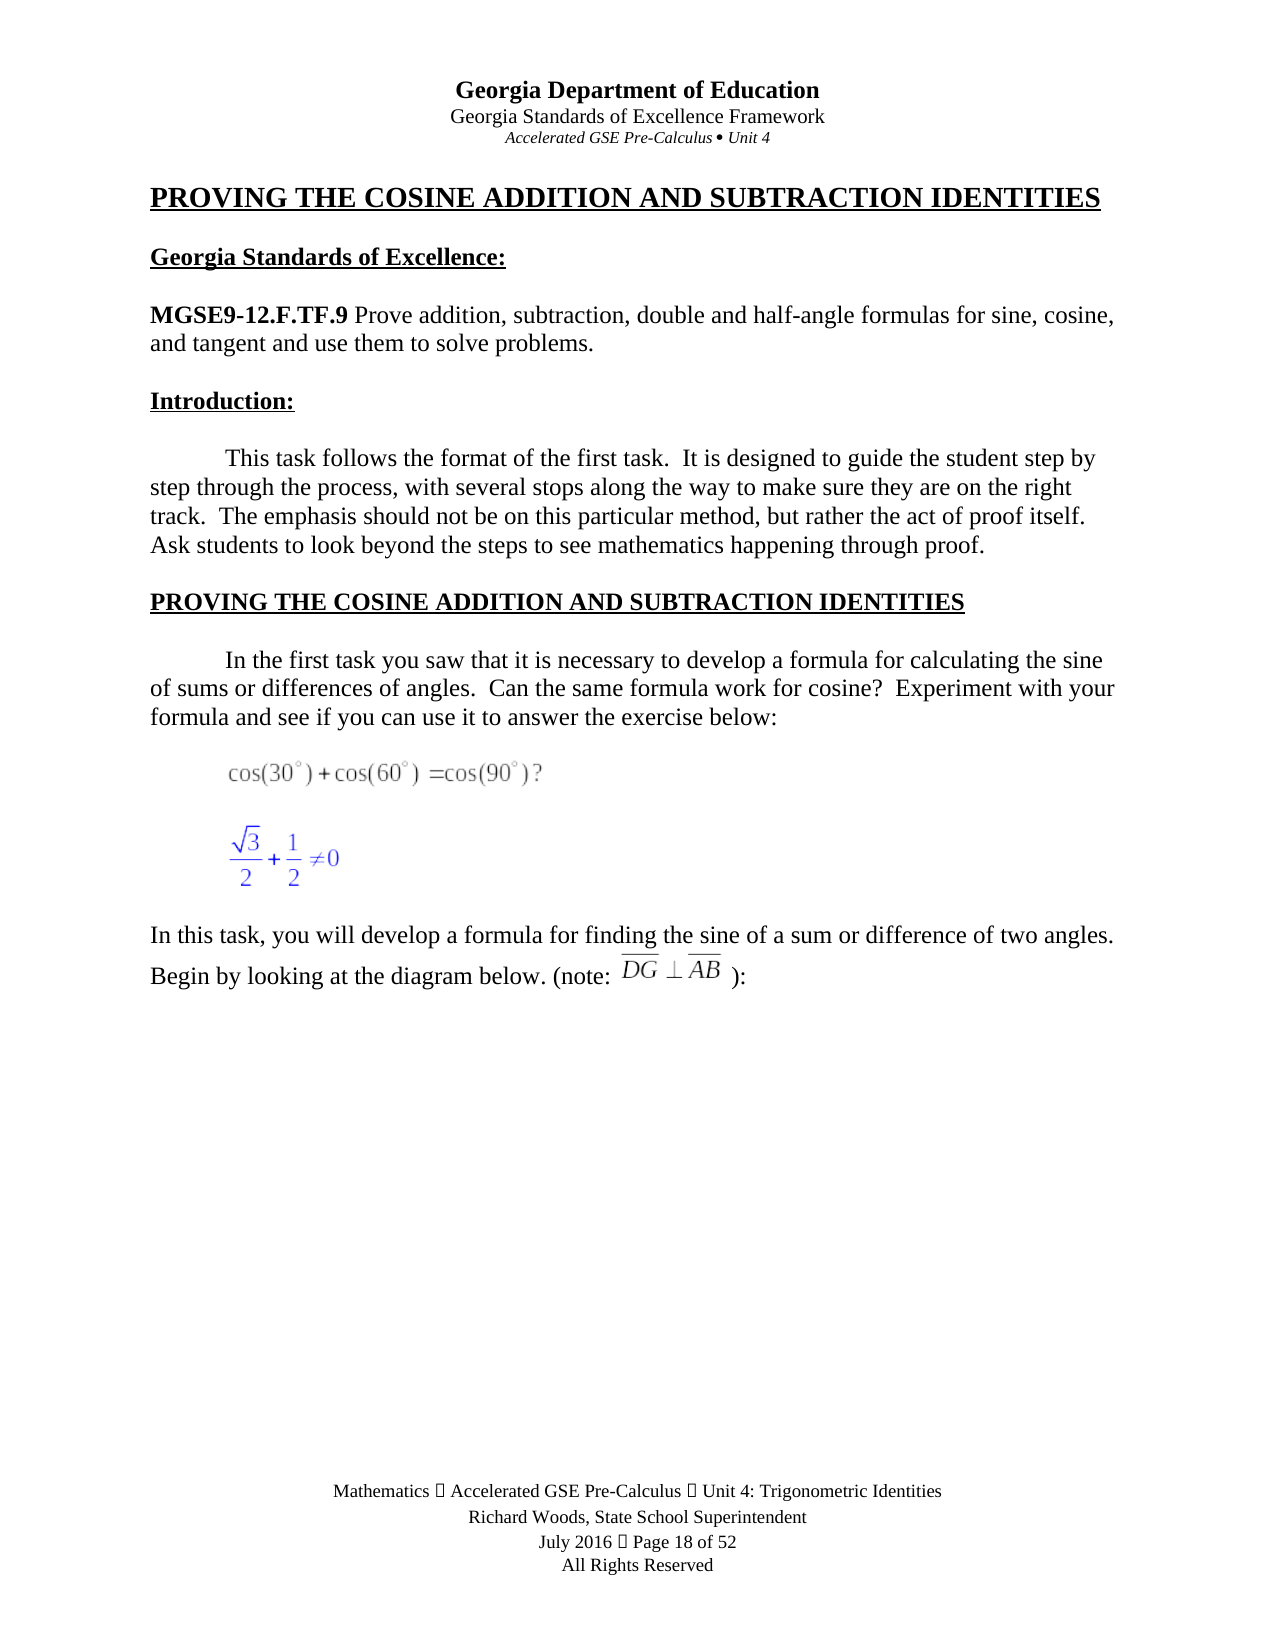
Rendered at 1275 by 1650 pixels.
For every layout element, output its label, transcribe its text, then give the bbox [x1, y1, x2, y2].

text This task follows the format of the first task. It is designed to guide the student step by step through the process, with several stops along the way to make sure they are on the right track. The emphasis should not be on this particular method, but rather the act of proof itself. Ask students to look beyond the steps to see mathematics happening through proof. [150, 443, 1125, 558]
text PROVING THE COSINE ADDITION AND SUBTRACTION IDENTITIES [150, 587, 1125, 616]
text MGSE9-12.F.TF.9 Prove addition, subtraction, double and half-angle formulas for sine, cosine, and tangent and use them to solve problems. [150, 300, 1125, 357]
text Georgia Standards of Excellence: [150, 242, 1125, 271]
subtitle PROVING THE COSINE ADDITION AND SUBTRACTION IDENTITIES [150, 180, 1125, 213]
text In the first task you saw that it is necessary to develop a formula for calculating the sine of sums or differences of angles. Can the same formula work for cosine? Experiment with your formula and see if you can use it to answer the exercise below: [150, 645, 1125, 731]
text Introduction: [150, 386, 1125, 415]
text Begin by looking at the diagram below. (note: ): [150, 948, 1125, 990]
text In this task, you will develop a formula for finding the sine of a sum or difference of two angles. [150, 920, 1125, 948]
